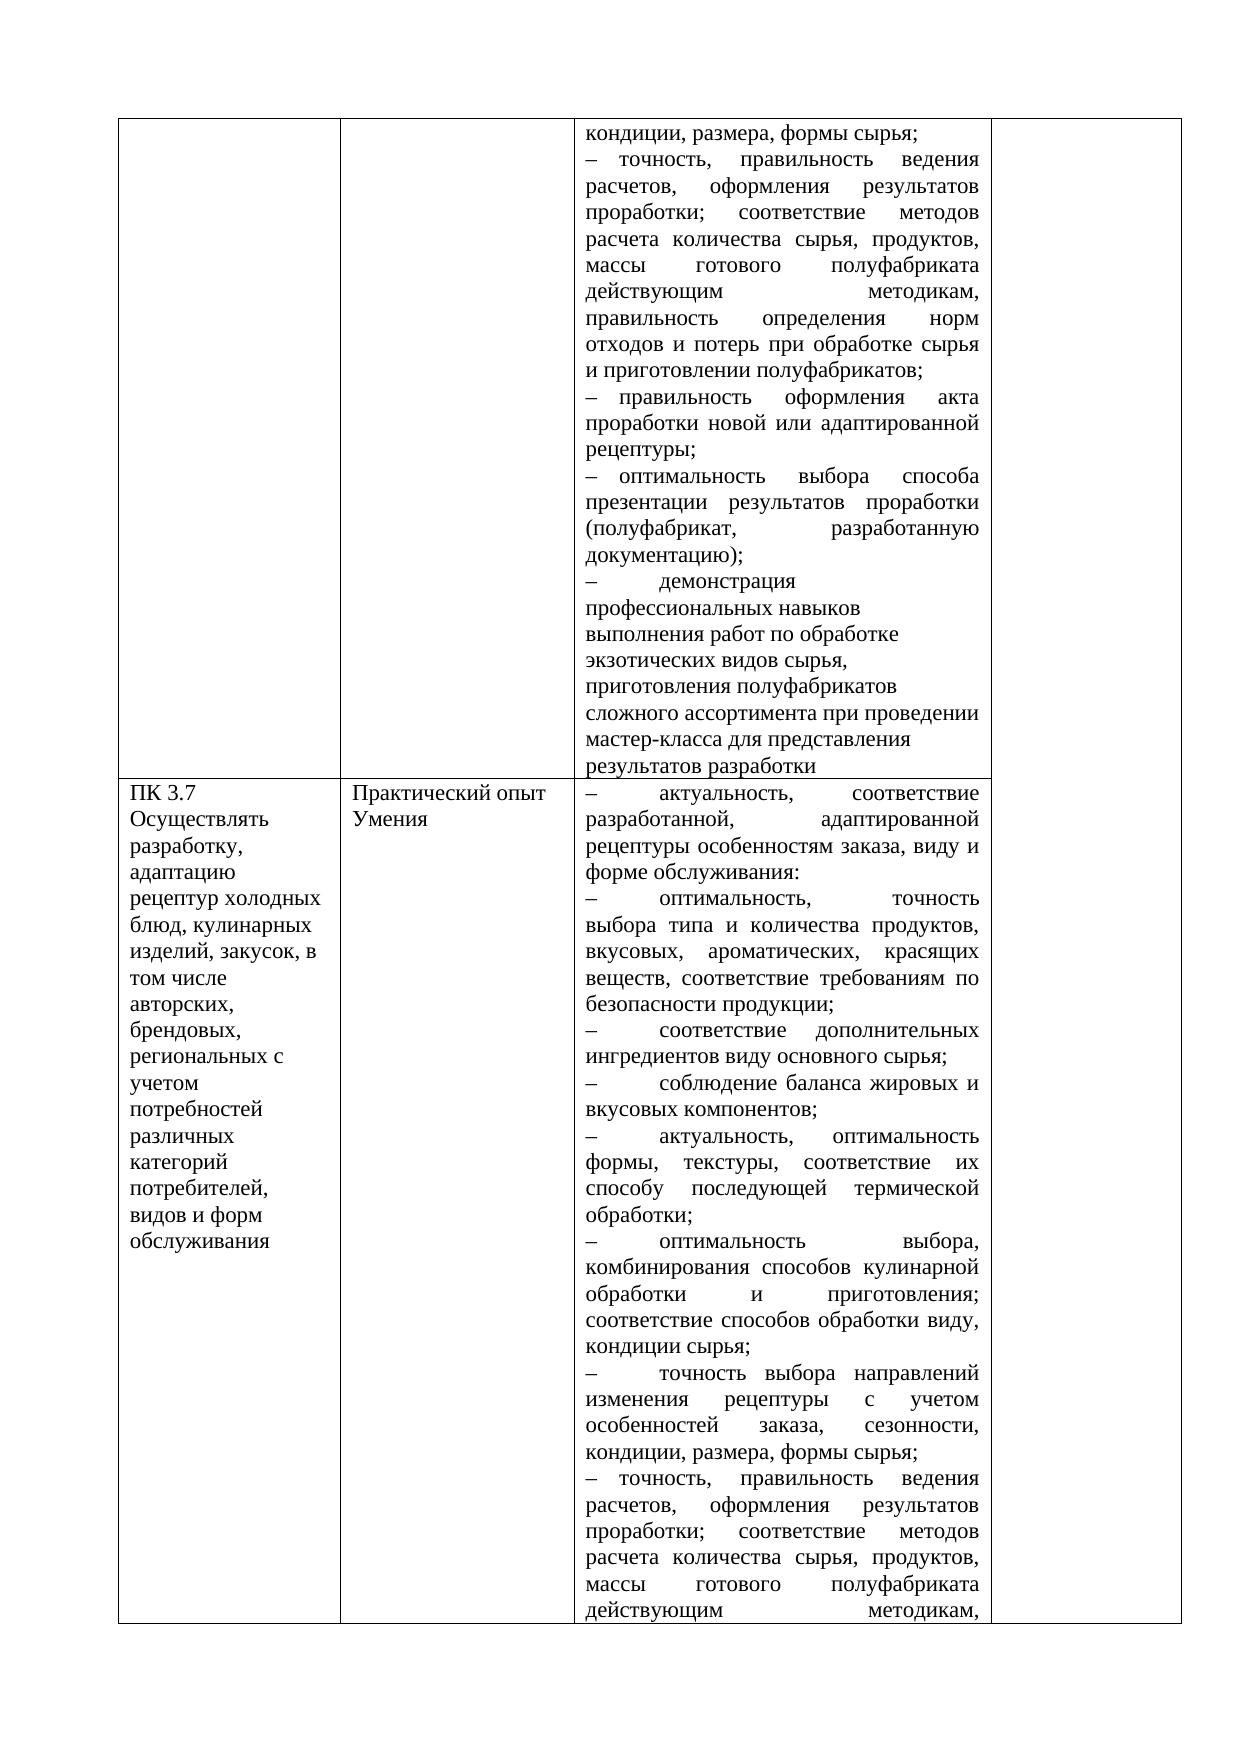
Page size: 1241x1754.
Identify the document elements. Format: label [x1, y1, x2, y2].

table_cell [575, 119, 991, 778]
table_cell [575, 779, 991, 1622]
table_cell [119, 779, 340, 1622]
table_cell [341, 779, 574, 1622]
table_cell [341, 119, 574, 778]
table_cell [119, 119, 340, 778]
